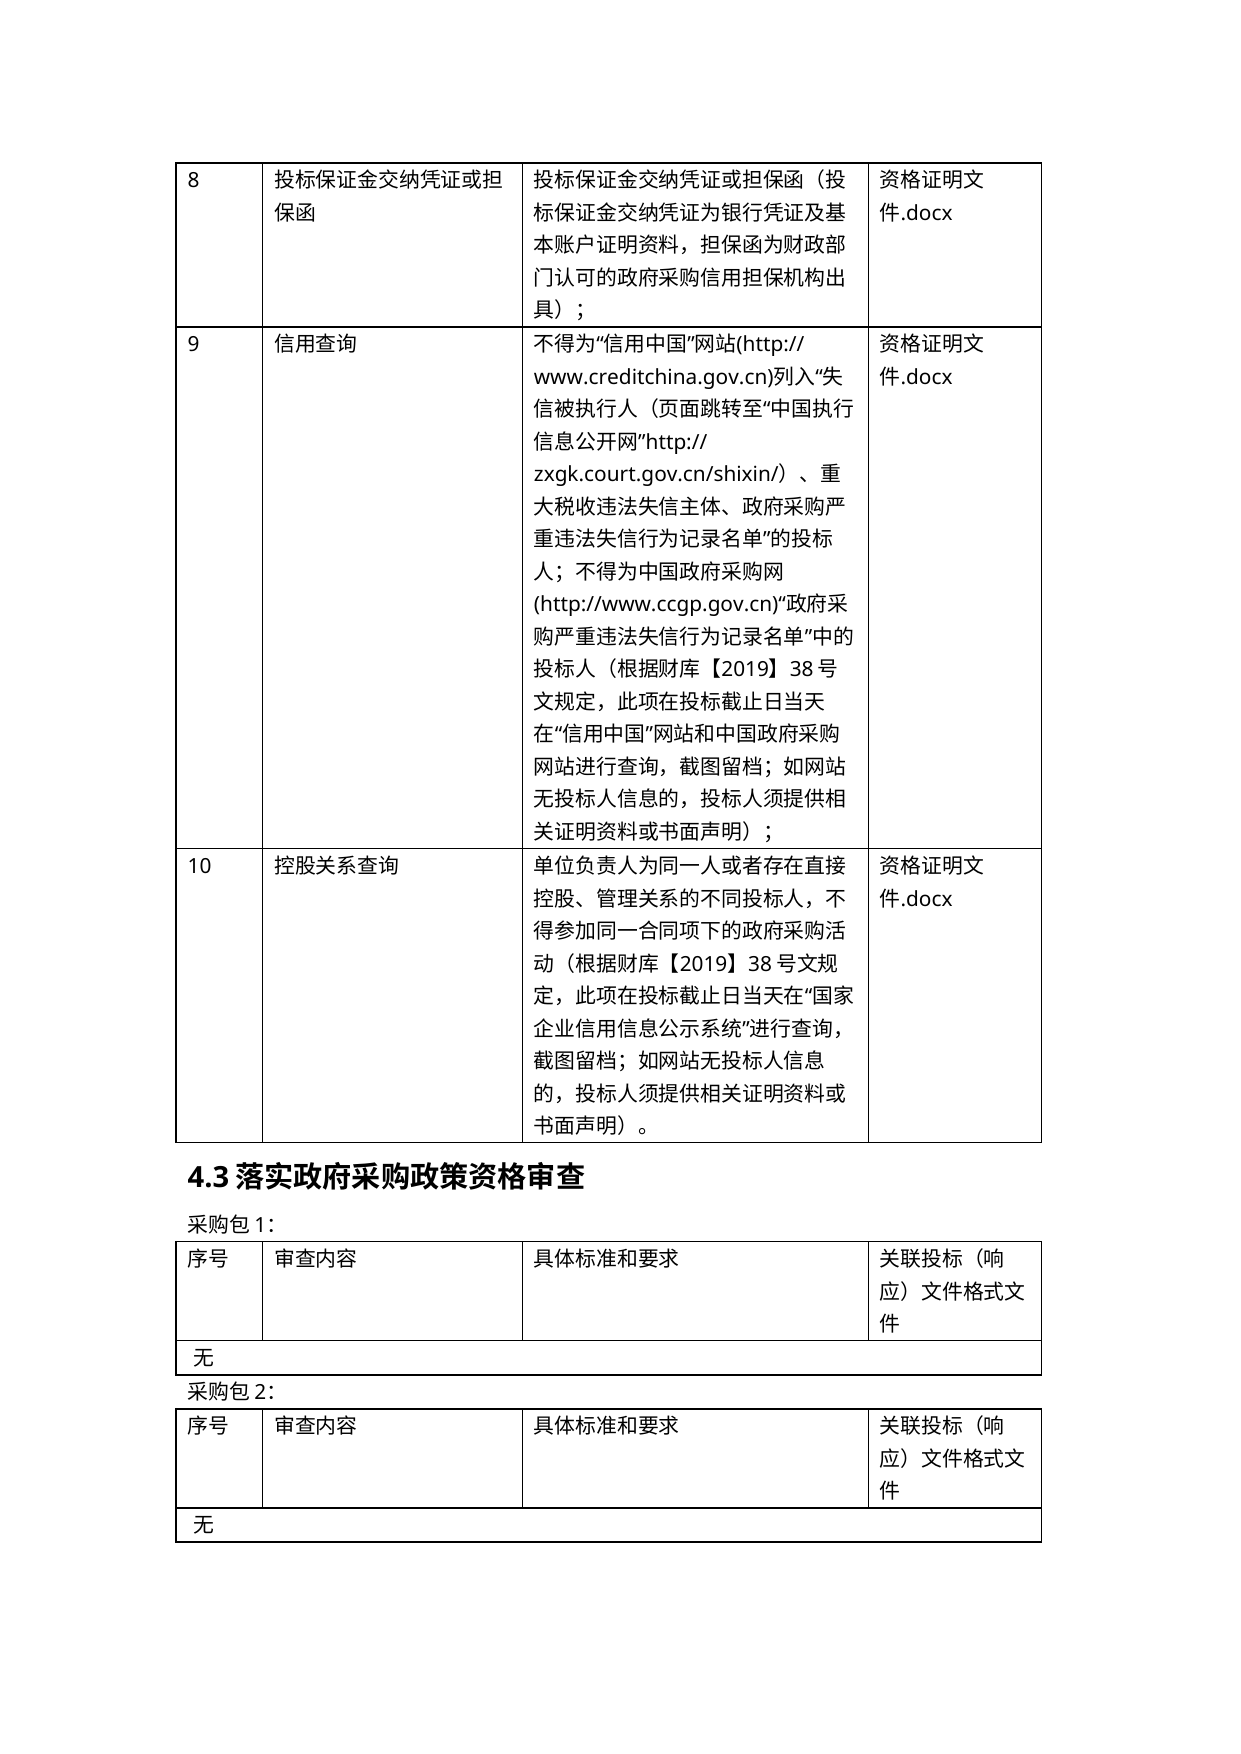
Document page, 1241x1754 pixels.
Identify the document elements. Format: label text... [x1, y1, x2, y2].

table_cell 控股关系查询 [263, 849, 522, 1142]
table_header 序号 [177, 1242, 262, 1340]
table_cell 8 [177, 164, 262, 326]
table_cell 10 [177, 849, 262, 1142]
table_cell 单位负责人为同一人或者存在直接控股、管理关系的不同投标人，不得参加同一合同项下的政府采购活动（根据财库【2019】38号文规定，此项在投标截止日当天在“国家企业信用信息公示系统”进行查询，截图留档；如网站无投标人信息的，投标人须提供相关证明资料或书面声明）。 [523, 849, 868, 1142]
table_cell 不得为“信用中国”网站(http://www.creditchina.gov.cn)列入“失信被执行人（页面跳转至“中国执行信息公开网”http://zxgk.court.gov.cn/shixin/）、重大税收违法失信主体、政府采购严重违法失信行为记录名单”的投标人；不得为中国政府采购网(http://www.ccgp.gov.cn)“政府采购严重违法失信行为记录名单”中的投标人（根据财库【2019】38号文规定，此项在投标截止日当天在“信用中国”网站和中国政府采购网站进行查询，截图留档；如网站无投标人信息的，投标人须提供相关证明资料或书面声明）； [523, 328, 868, 848]
table_cell 投标保证金交纳凭证或担保函 [263, 164, 522, 326]
table_header 审查内容 [263, 1410, 522, 1507]
table_cell 资格证明文件.docx [869, 849, 1041, 1142]
table_header 审查内容 [263, 1242, 522, 1340]
text 采购包1： [187, 1208, 1053, 1241]
table_cell 无 [177, 1509, 1041, 1541]
table_header 关联投标（响应）文件格式文件 [869, 1242, 1041, 1340]
table_cell 投标保证金交纳凭证或担保函（投标保证金交纳凭证为银行凭证及基本账户证明资料，担保函为财政部门认可的政府采购信用担保机构出具）； [523, 164, 868, 326]
table_cell 无 [177, 1341, 1041, 1374]
table_header 具体标准和要求 [523, 1242, 868, 1340]
text 4.3落实政府采购政策资格审查 [187, 1143, 1053, 1208]
table_cell 资格证明文件.docx [869, 328, 1041, 848]
table_header 具体标准和要求 [523, 1410, 868, 1507]
table_header 序号 [177, 1410, 262, 1507]
table_cell 信用查询 [263, 328, 522, 848]
text 采购包2： [187, 1375, 1053, 1408]
table_header 关联投标（响应）文件格式文件 [869, 1410, 1041, 1507]
table_cell 9 [177, 328, 262, 848]
table_cell 资格证明文件.docx [869, 164, 1041, 326]
